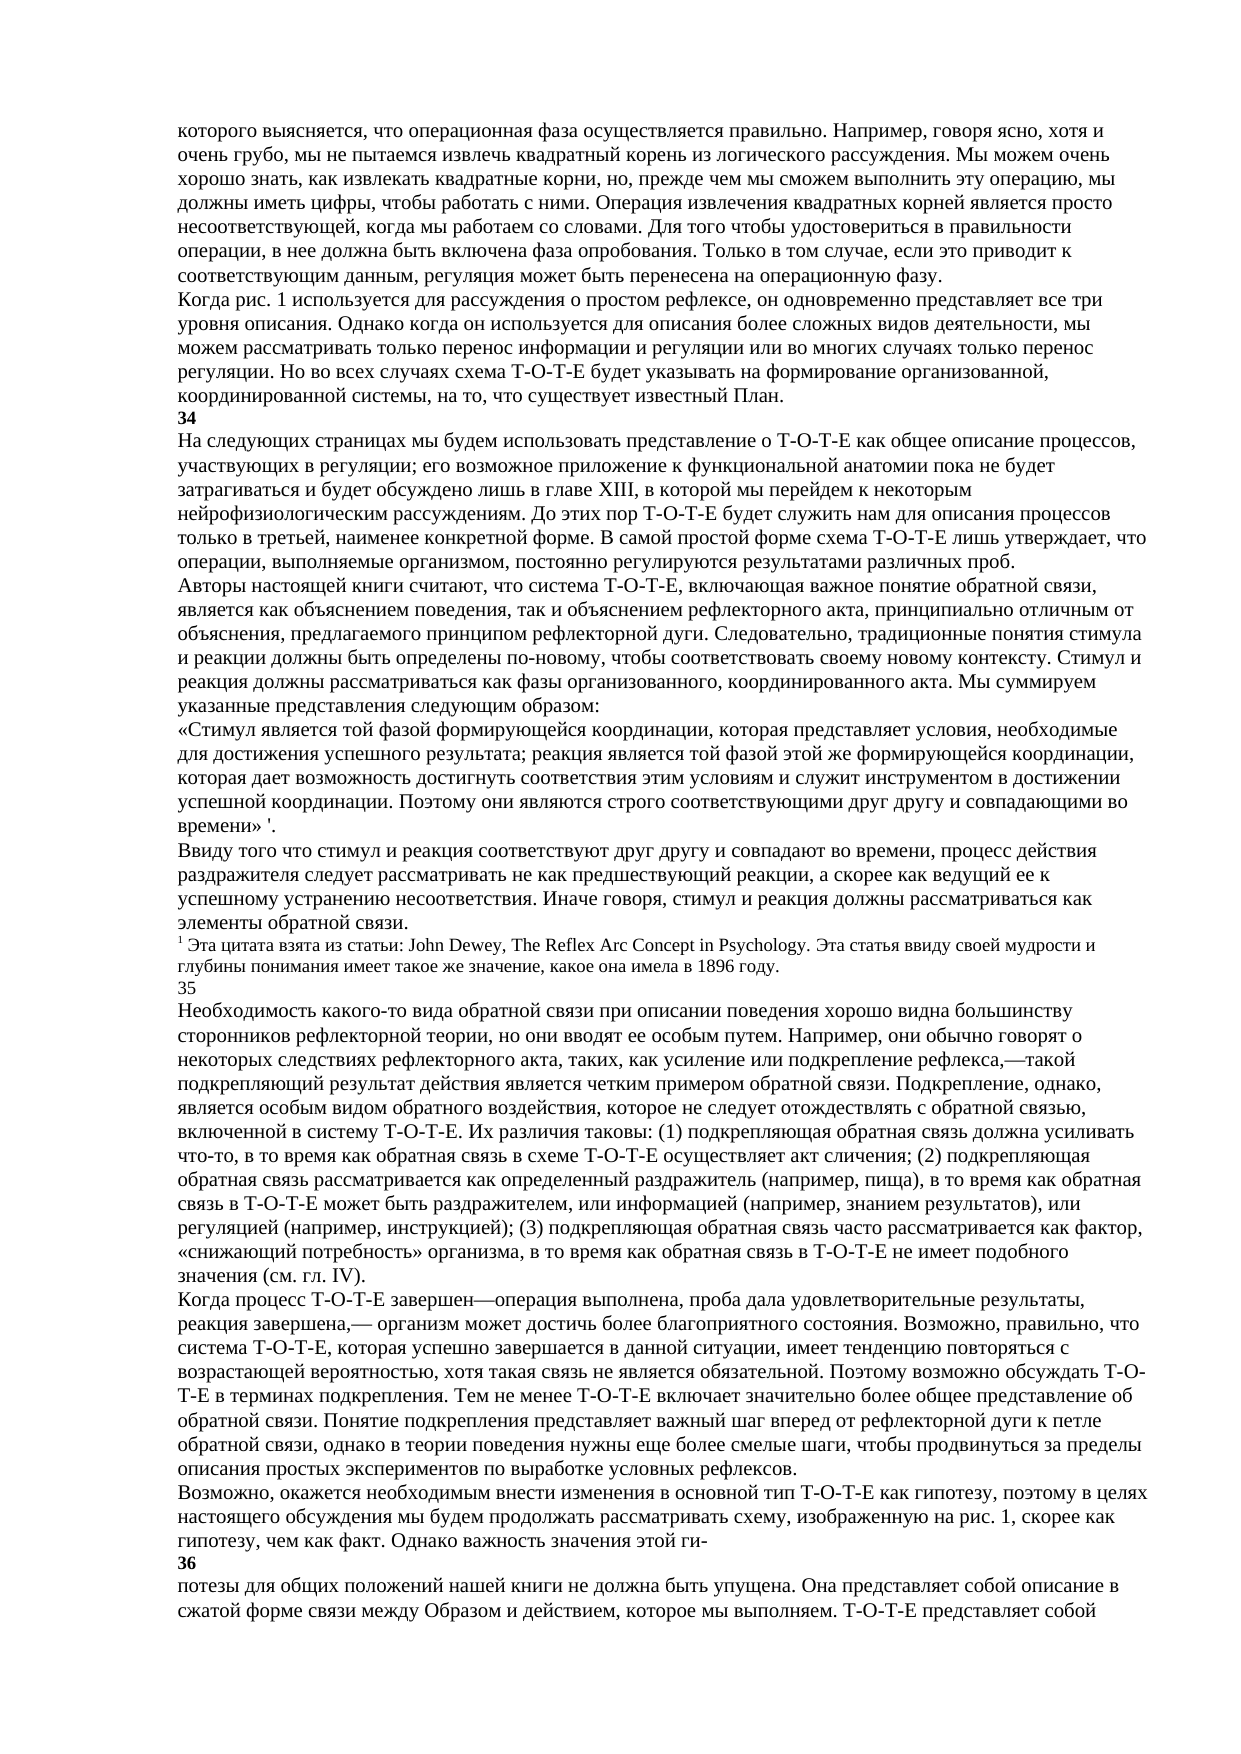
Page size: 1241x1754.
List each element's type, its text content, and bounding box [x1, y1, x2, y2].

text «Стимул является той фазой формирующейся координации, которая представляет условия, необходимые для достижения успешного результата; реакция является той фазой этой же формирующейся координации, которая дает возможность достигнуть соответствия этим условиям и служит инструментом в достижении успешной координации. Поэтому они являются строго соответствующими друг другу и совпадающими во времени» '. [177, 717, 1152, 837]
text Когда рис. 1 используется для рассуждения о простом рефлексе, он одновременно представляет все три уровня описания. Однако когда он используется для описания более сложных видов деятельности, мы можем рассматривать только перенос информации и регуляции или во многих случаях только перенос регуляции. Но во всех случаях схема Т-О-Т-Е будет указывать на формирование организованной, координированной системы, на то, что существует известный План. [177, 287, 1152, 407]
text На следующих страницах мы будем использовать представление о Т-О-Т-Е как общее описание процессов, участвующих в регуляции; его возможное приложение к функциональной анатомии пока не будет затрагиваться и будет обсуждено лишь в главе XIII, в которой мы перейдем к некоторым нейрофизиологическим рассуждениям. До этих пор Т-О-Т-Е будет служить нам для описания процессов только в третьей, наименее конкретной форме. В самой простой форме схема Т-О-Т-Е лишь утверждает, что операции, выполняемые организмом, постоянно регулируются результатами различных проб. [177, 428, 1152, 573]
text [177, 1573, 1152, 1622]
text Когда процесс Т-О-Т-Е завершен—операция выполнена, проба дала удовлетворительные результаты, реакция завершена,— организм может достичь более благоприятного состояния. Возможно, правильно, что система Т-О-Т-Е, которая успешно завершается в данной ситуации, имеет тенденцию повторяться с возрастающей вероятностью, хотя такая связь не является обязательной. Поэтому возможно обсуждать Т-О-Т-Е в терминах подкрепления. Тем не менее Т-О-Т-Е включает значительно более общее представление об обратной связи. Понятие подкрепления представляет важный шаг вперед от рефлекторной дуги к петле обратной связи, однако в теории поведения нужны еще более смелые шаги, чтобы продвинуться за пределы описания простых экспериментов по выработке условных рефлексов. [177, 1287, 1152, 1480]
text Авторы настоящей книги считают, что система Т-О-Т-Е, включающая важное понятие обратной связи, является как объяснением поведения, так и объяснением рефлекторного акта, принципиально отличным от объяснения, предлагаемого принципом рефлекторной дуги. Следовательно, традиционные понятия стимула и реакции должны быть определены по-новому, чтобы соответствовать своему новому контексту. Стимул и реакция должны рассматриваться как фазы организованного, координированного акта. Мы суммируем указанные представления следующим образом: [177, 573, 1152, 717]
text 34 [177, 407, 1152, 428]
text Возможно, окажется необходимым внести изменения в основной тип Т-О-Т-Е как гипотезу, поэтому в целях настоящего обсуждения мы будем продолжать рассматривать схему, изображенную на рис. 1, скорее как гипотезу, чем как факт. Однако важность значения этой ги- [177, 1480, 1152, 1552]
text 36 [177, 1552, 1152, 1573]
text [177, 118, 1152, 287]
text 1 Эта цитата взята из статьи: John Dewey, The Reflex Arc Concept in Psychology. Эта статья ввиду своей мудрости и глубины понимания имеет такое же значение, какое она имела в 1896 году. [177, 934, 1152, 977]
text Ввиду того что стимул и реакция соответствуют друг другу и совпадают во времени, процесс действия раздражителя следует рассматривать не как предшествующий реакции, а скорее как ведущий ее к успешному устранению несоответствия. Иначе говоря, стимул и реакция должны рассматриваться как элементы обратной связи. [177, 837, 1152, 934]
text 35 [177, 977, 1152, 998]
text Необходимость какого-то вида обратной связи при описании поведения хорошо видна большинству сторонников рефлекторной теории, но они вводят ее особым путем. Например, они обычно говорят о некоторых следствиях рефлекторного акта, таких, как усиление или подкрепление рефлекса,—такой подкрепляющий результат действия является четким примером обратной связи. Подкрепление, однако, является особым видом обратного воздействия, которое не следует отождествлять с обратной связью, включенной в систему Т-О-Т-Е. Их различия таковы: (1) подкрепляющая обратная связь должна усиливать что-то, в то время как обратная связь в схеме Т-О-Т-Е осуществляет акт сличения; (2) подкрепляющая обратная связь рассматривается как определенный раздражитель (например, пища), в то время как обратная связь в Т-О-Т-Е может быть раздражителем, или информацией (например, знанием результатов), или регуляцией (например, инструкцией); (3) подкрепляющая обратная связь часто рассматривается как фактор, «снижающий потребность» организма, в то время как обратная связь в Т-О-Т-Е не имеет подобного значения (см. гл. IV). [177, 998, 1152, 1287]
